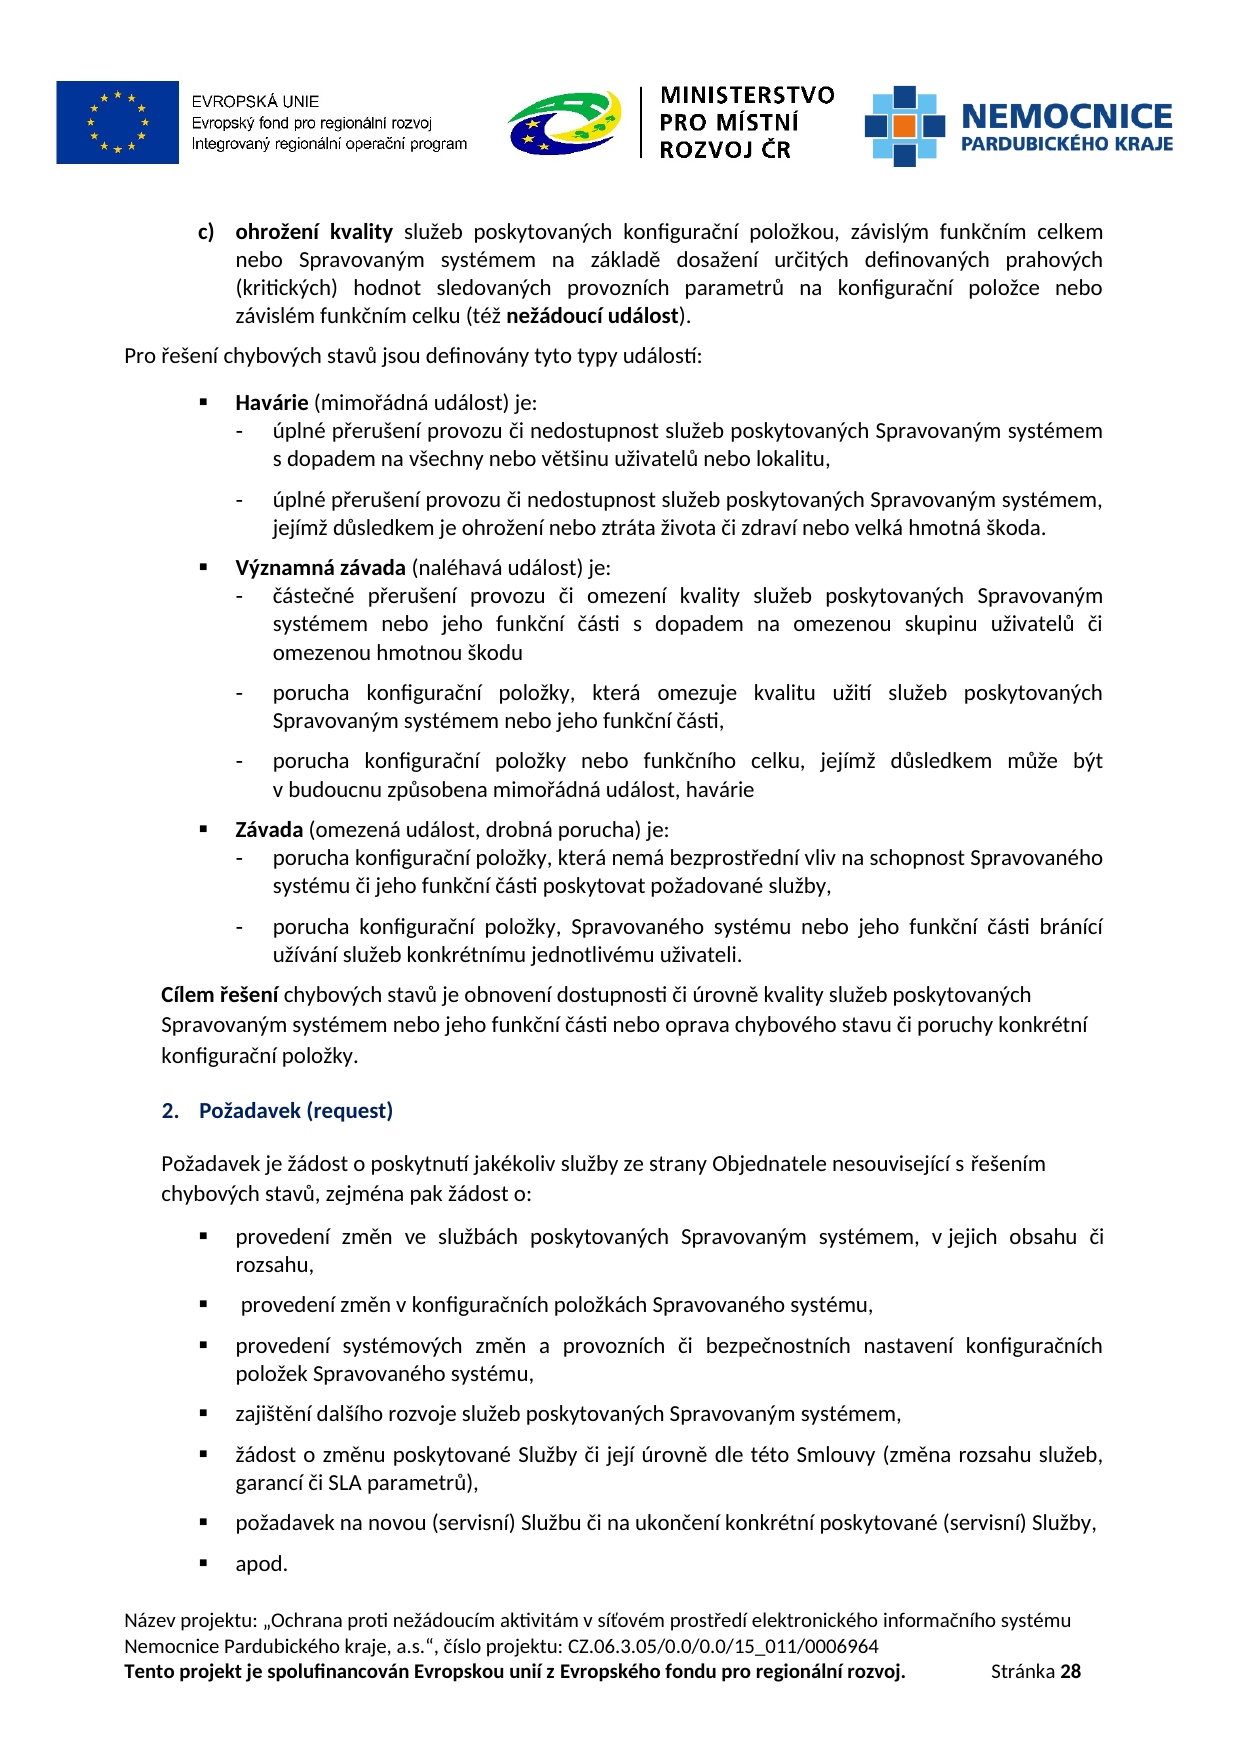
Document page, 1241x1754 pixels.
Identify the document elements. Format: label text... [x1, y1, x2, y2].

list ohrožení kvality služeb poskytovaných konfigurační položkou, závislým funkčním celkem nebo Spravovaným systémem na základě dosažení určitých definovaných prahových (kritických) hodnot sledovaných provozních parametrů na konfigurační položce nebo závislém funkčním celku (též nežádoucí událost). [198, 217, 1104, 329]
list porucha konfigurační položky, Spravovaného systému nebo jeho funkční části bránící užívání služeb konkrétnímu jednotlivému uživateli. [235, 912, 1104, 968]
text Požadavek je žádost o poskytnutí jakékoliv služby ze strany Objednatele nesouvisející s řešením chybových stavů, zejména pak žádost o: [161, 1149, 1104, 1207]
list požadavek na novou (servisní) Službu či na ukončení konkrétní poskytované (servisní) Služby, [198, 1508, 1104, 1537]
subtitle Požadavek (request) [162, 1096, 1104, 1124]
list úplné přerušení provozu či nedostupnost služeb poskytovaných Spravovaným systémem, jejímž důsledkem je ohrožení nebo ztráta života či zdraví nebo velká hmotná škoda. [235, 485, 1104, 541]
list provedení změn v konfiguračních položkách Spravovaného systému, [198, 1290, 1104, 1318]
list úplné přerušení provozu či nedostupnost služeb poskytovaných Spravovaným systémem s dopadem na všechny nebo většinu uživatelů nebo lokalitu, [235, 416, 1104, 472]
picture [863, 84, 1173, 168]
list zajištění dalšího rozvoje služeb poskytovaných Spravovaným systémem, [198, 1399, 1104, 1427]
list apod. [198, 1549, 1104, 1577]
list Havárie (mimořádná událost) je: [198, 388, 1104, 416]
text Cílem řešení chybových stavů je obnovení dostupnosti či úrovně kvality služeb poskytovaných Spravovaným systémem nebo jeho funkční části nebo oprava chybového stavu či poruchy konkrétní konfigurační položky. [161, 980, 1104, 1069]
list Závada (omezená událost, drobná porucha) je: [198, 815, 1104, 843]
list Významná závada (naléhavá událost) je: [198, 553, 1104, 582]
list žádost o změnu poskytované Služby či její úrovně dle této Smlouvy (změna rozsahu služeb, garancí či SLA parametrů), [198, 1440, 1104, 1496]
list porucha konfigurační položky nebo funkčního celku, jejímž důsledkem může být v budoucnu způsobena mimořádná událost, havárie [235, 747, 1104, 803]
list provedení systémových změn a provozních či bezpečnostních nastavení konfiguračních položek Spravovaného systému, [198, 1331, 1104, 1387]
list porucha konfigurační položky, která omezuje kvalitu užití služeb poskytovaných Spravovaným systémem nebo jeho funkční části, [235, 678, 1104, 734]
list částečné přerušení provozu či omezení kvality služeb poskytovaných Spravovaným systémem nebo jeho funkční části s dopadem na omezenou skupinu uživatelů či omezenou hmotnou škodu [235, 582, 1104, 666]
text Pro řešení chybových stavů jsou definovány tyto typy událostí: [124, 342, 1104, 369]
list provedení změn ve službách poskytovaných Spravovaným systémem, v jejich obsahu či rozsahu, [198, 1222, 1104, 1278]
list porucha konfigurační položky, která nemá bezprostřední vliv na schopnost Spravovaného systému či jeho funkční části poskytovat požadované služby, [235, 843, 1104, 899]
picture [29, 52, 861, 191]
